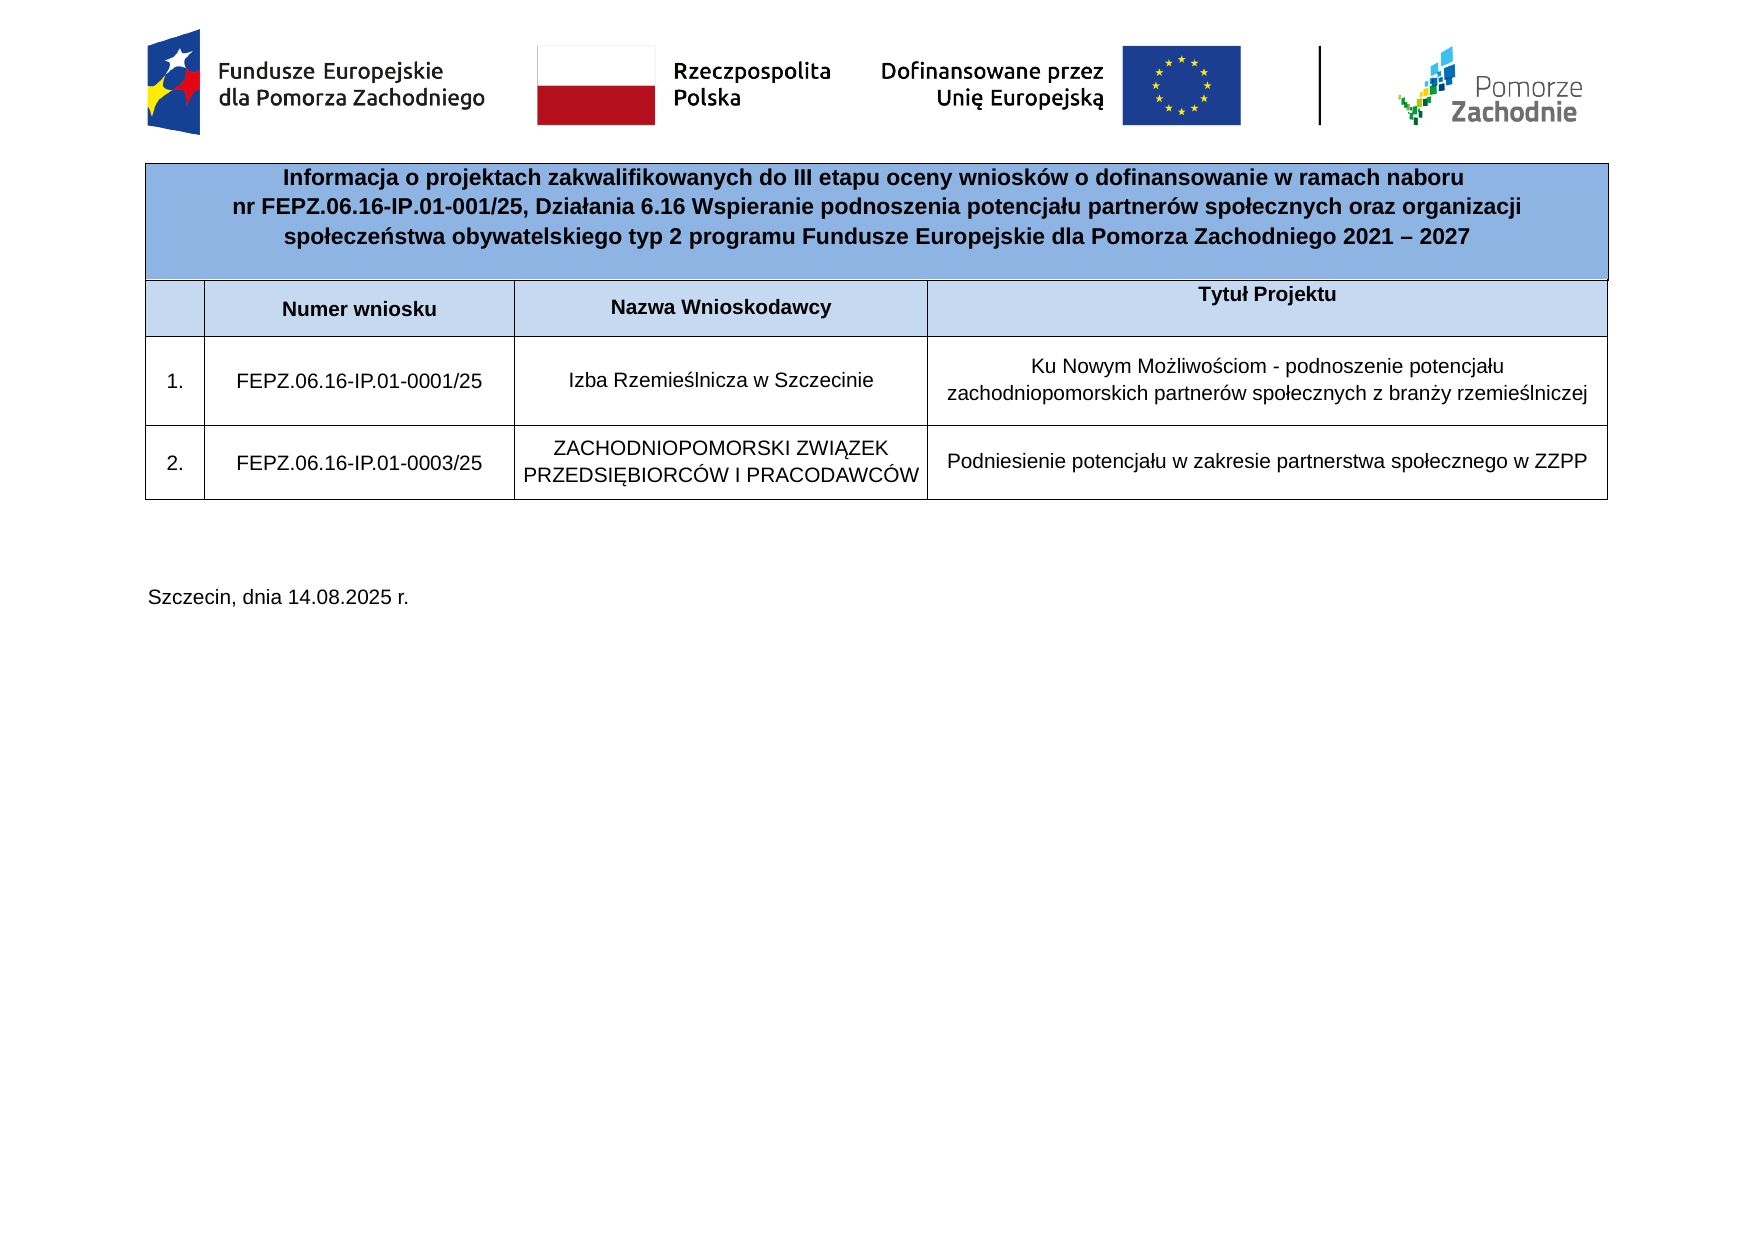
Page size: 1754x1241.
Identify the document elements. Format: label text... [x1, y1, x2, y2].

table_cell [146, 281, 204, 336]
table_cell Tytuł Projektu [928, 281, 1607, 336]
text Szczecin, dnia 14.08.2025 r. [148, 585, 1606, 609]
table_cell FEPZ.06.16-IP.01-0001/25 [205, 337, 514, 425]
table_header Informacja o projektach zakwalifikowanych do III etapu oceny wniosków o dofinansowanie w ramach naboru nr FEPZ.06.16-IP.01-001/25, Działania 6.16 Wspieranie podnoszenia potencjału partnerów społecznych oraz organizacji społeczeństwa obywatelskiego typ 2 programu Fundusze Europejskie dla Pomorza Zachodniego 2021 – 2027 [146, 164, 1608, 279]
table_cell Numer wniosku [205, 281, 514, 336]
table_cell Nazwa Wnioskodawcy [515, 281, 927, 336]
picture [147, 29, 1582, 135]
table_cell Podniesienie potencjału w zakresie partnerstwa społecznego w ZZPP [928, 426, 1607, 499]
table_cell 1. [146, 337, 204, 425]
table_cell Ku Nowym Możliwościom - podnoszenie potencjału zachodniopomorskich partnerów społecznych z branży rzemieślniczej [928, 337, 1607, 425]
table_cell 2. [146, 426, 204, 499]
table_cell ZACHODNIOPOMORSKI ZWIĄZEK PRZEDSIĘBIORCÓW I PRACODAWCÓW [515, 426, 927, 499]
table_cell Izba Rzemieślnicza w Szczecinie [515, 337, 927, 425]
table_cell FEPZ.06.16-IP.01-0003/25 [205, 426, 514, 499]
